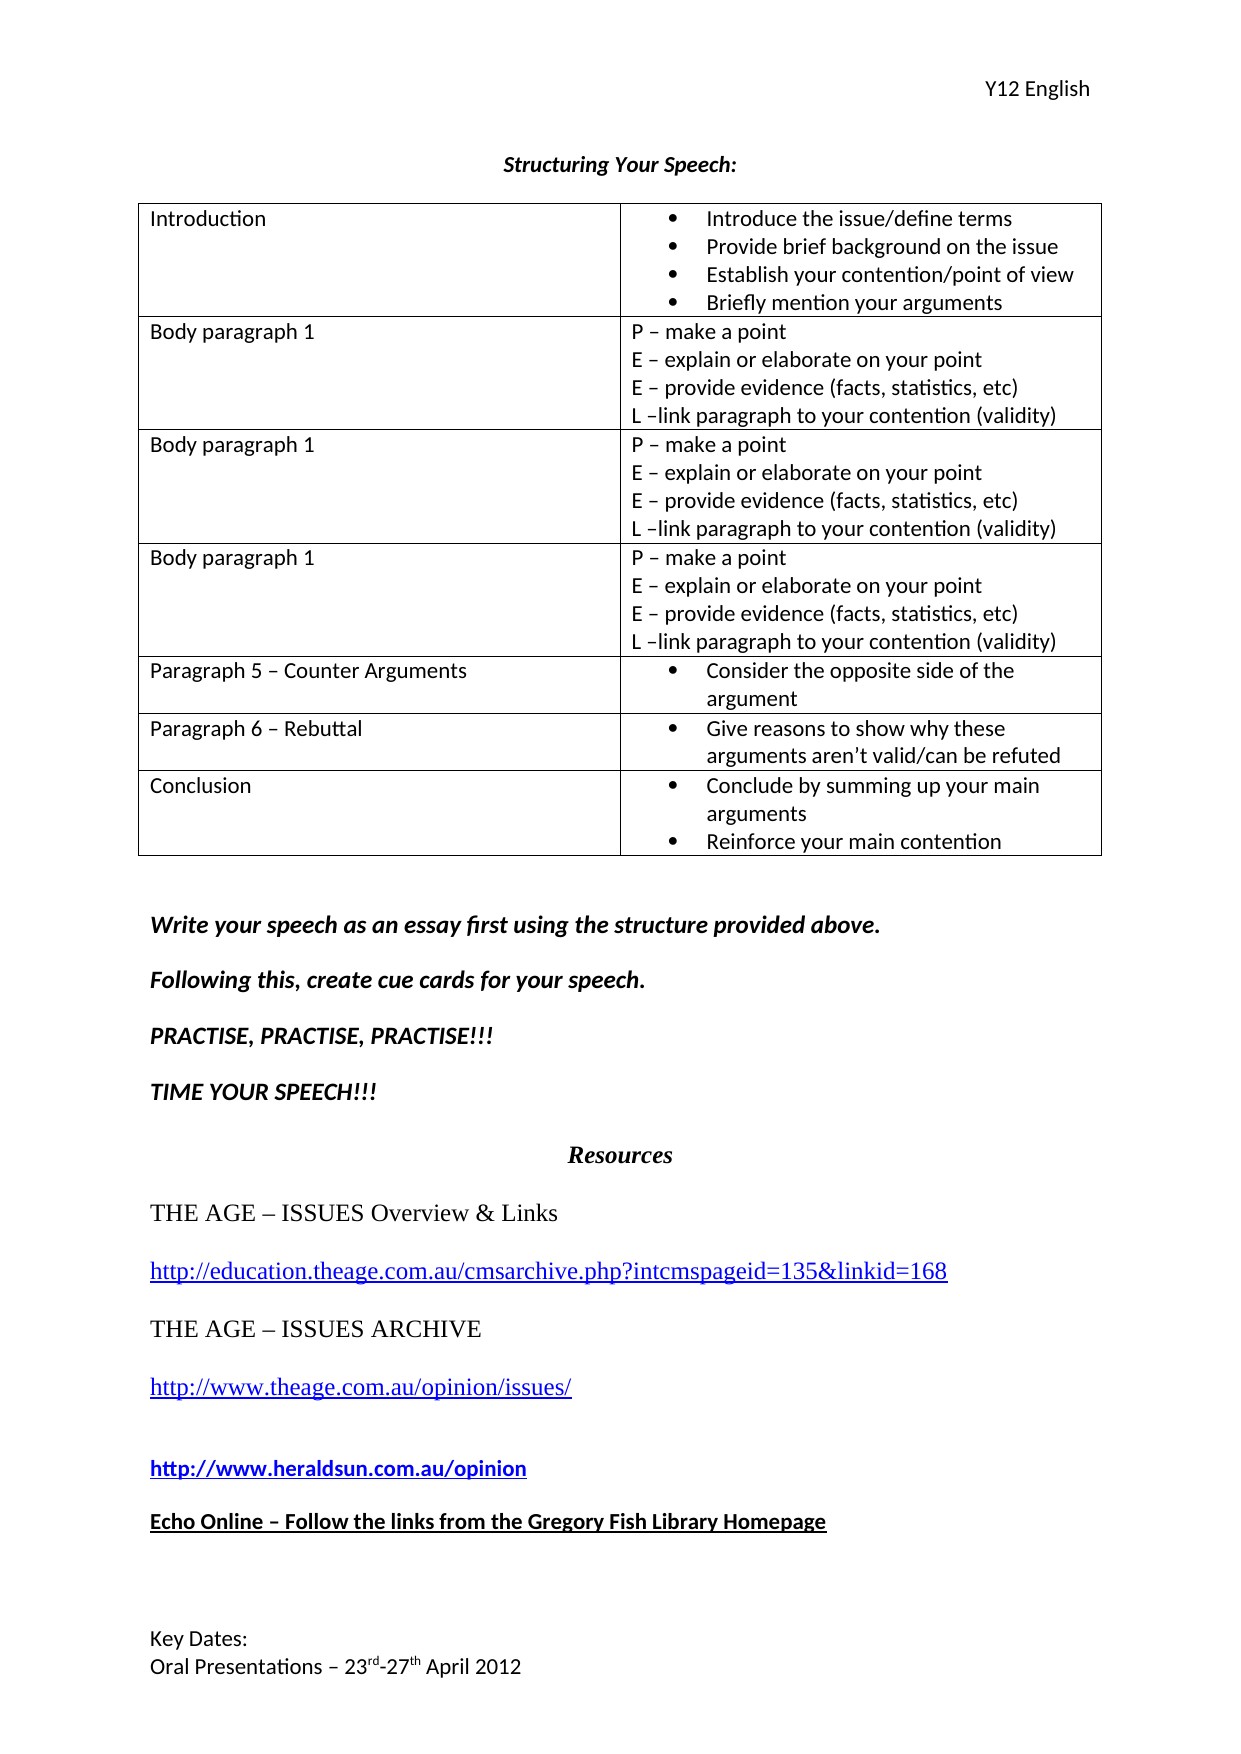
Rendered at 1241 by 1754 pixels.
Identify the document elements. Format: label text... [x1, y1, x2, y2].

text THE AGE – ISSUES Overview & Links [150, 1198, 1090, 1227]
table_header Introduction [139, 204, 620, 316]
table_cell Body paragraph 1 [139, 430, 620, 542]
table_cell P – make a point E – explain or elaborate on your point E – provide evidence (facts, statistics, etc) L –link paragraph to your contention (validity) [621, 317, 1101, 429]
text Structuring Your Speech: [150, 150, 1090, 178]
text http://education.theage.com.au/cmsarchive.php?intcmspageid=135&linkid=168 [150, 1256, 1090, 1285]
table_cell Give reasons to show why these arguments aren’t valid/can be refuted [621, 714, 1101, 770]
table_cell Paragraph 5 – Counter Arguments [139, 657, 620, 713]
text Echo Online – Follow the links from the Gregory Fish Library Homepage [150, 1507, 1090, 1535]
text Resources [150, 1141, 1090, 1169]
text TIME YOUR SPEECH!!! [150, 1076, 1090, 1107]
text THE AGE – ISSUES ARCHIVE [150, 1314, 1090, 1343]
table_cell P – make a point E – explain or elaborate on your point E – provide evidence (facts, statistics, etc) L –link paragraph to your contention (validity) [621, 430, 1101, 542]
table_cell Body paragraph 1 [139, 317, 620, 429]
text http://www.theage.com.au/opinion/issues/ [150, 1372, 1090, 1401]
table_cell Body paragraph 1 [139, 544, 620, 656]
table_header Introduce the issue/define terms Provide brief background on the issue Establish your contention/point of view Briefly mention your arguments [621, 204, 1101, 316]
table_cell Conclude by summing up your main arguments Reinforce your main contention [621, 771, 1101, 855]
table_cell Consider the opposite side of the argument [621, 657, 1101, 713]
text http://www.heraldsun.com.au/opinion [150, 1454, 1090, 1482]
table_cell Conclusion [139, 771, 620, 855]
text PRACTISE, PRACTISE, PRACTISE!!! [150, 1021, 1090, 1051]
text Write your speech as an essay first using the structure provided above. [150, 909, 1090, 939]
table_cell Paragraph 6 – Rebuttal [139, 714, 620, 770]
table_cell P – make a point E – explain or elaborate on your point E – provide evidence (facts, statistics, etc) L –link paragraph to your contention (validity) [621, 544, 1101, 656]
text Following this, create cue cards for your speech. [150, 965, 1090, 995]
